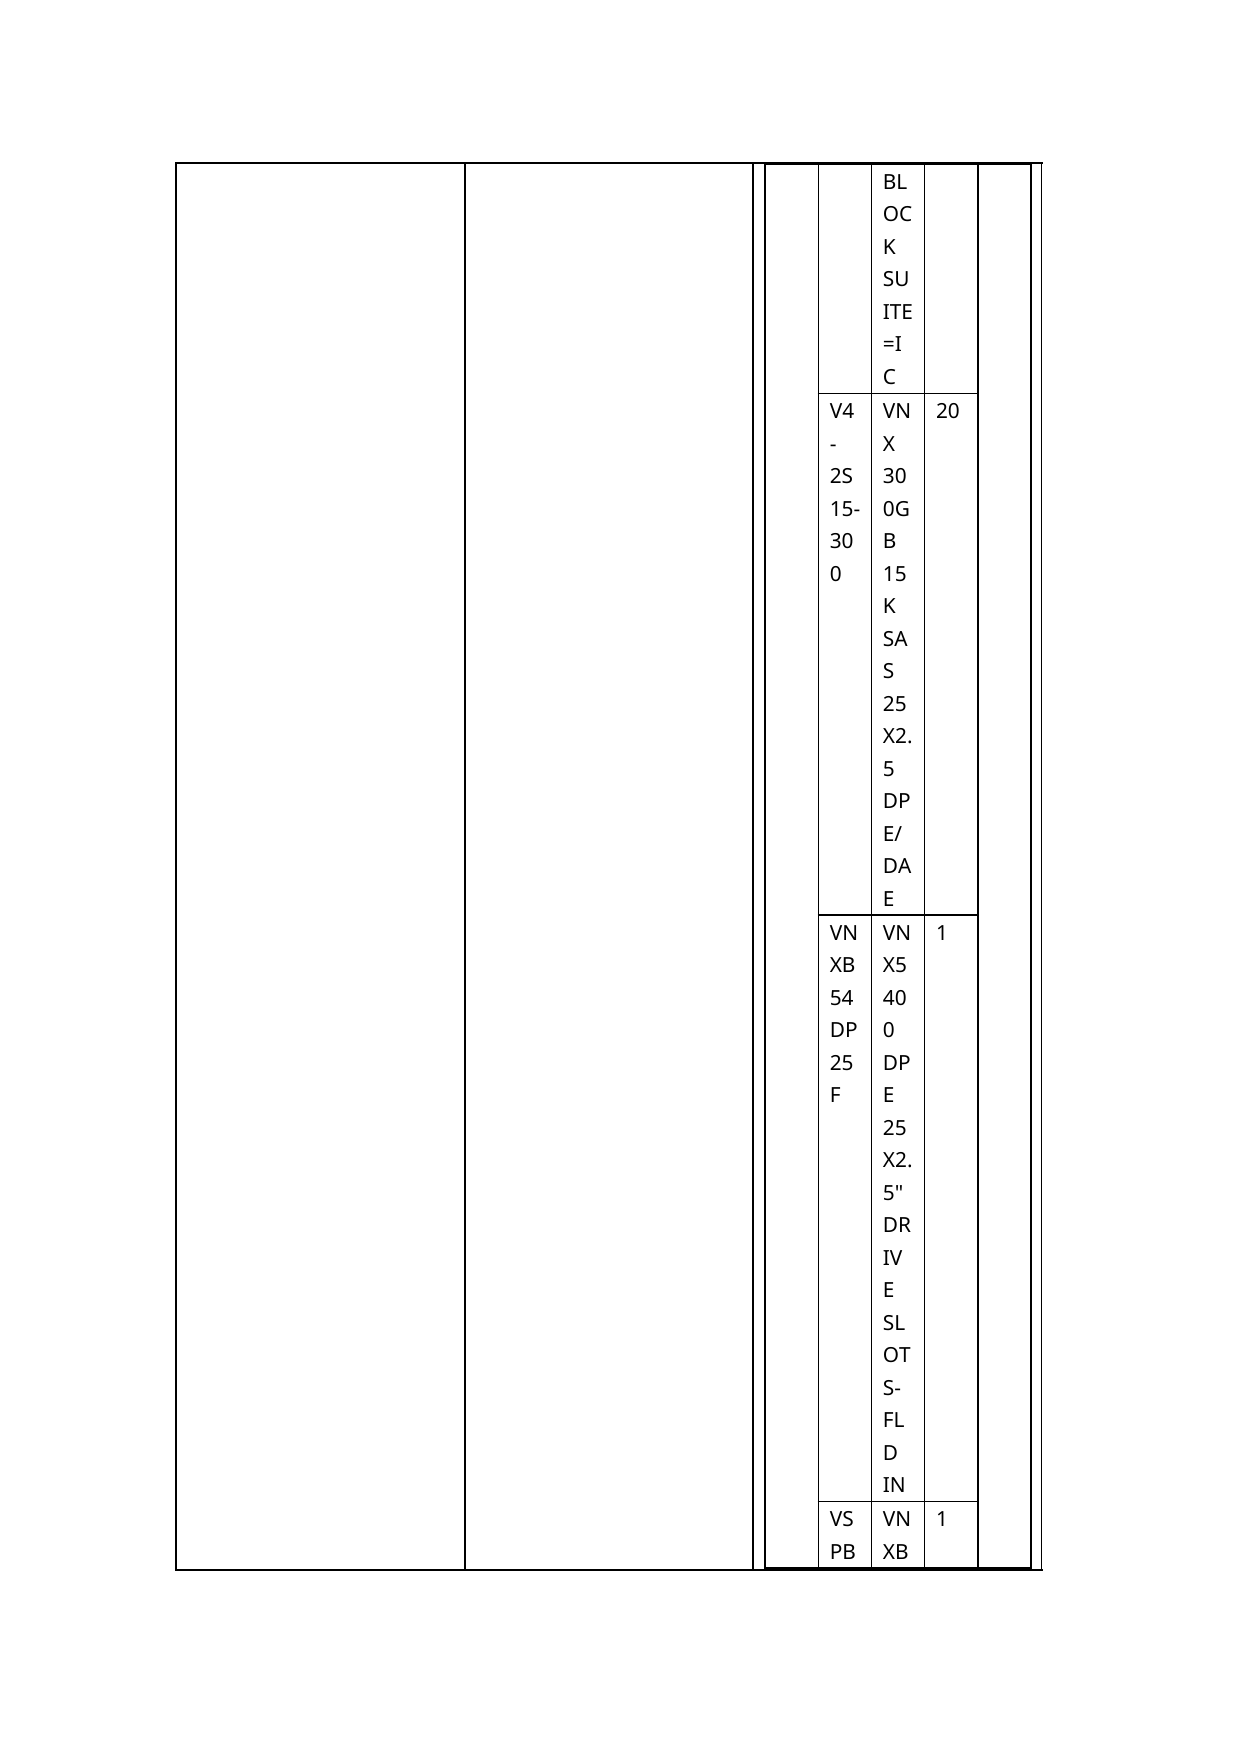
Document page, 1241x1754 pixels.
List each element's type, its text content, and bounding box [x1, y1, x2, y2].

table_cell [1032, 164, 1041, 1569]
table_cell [766, 165, 818, 1567]
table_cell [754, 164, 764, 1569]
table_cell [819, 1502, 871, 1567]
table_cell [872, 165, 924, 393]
table_cell 1 [177, 164, 464, 1569]
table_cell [925, 394, 977, 914]
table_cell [819, 916, 871, 1501]
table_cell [872, 916, 924, 1501]
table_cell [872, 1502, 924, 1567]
table_cell [466, 164, 752, 1569]
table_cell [925, 916, 977, 1501]
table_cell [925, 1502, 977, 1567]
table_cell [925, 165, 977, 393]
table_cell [872, 394, 924, 914]
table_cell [819, 394, 871, 914]
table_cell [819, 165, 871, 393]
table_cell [979, 165, 1030, 1567]
